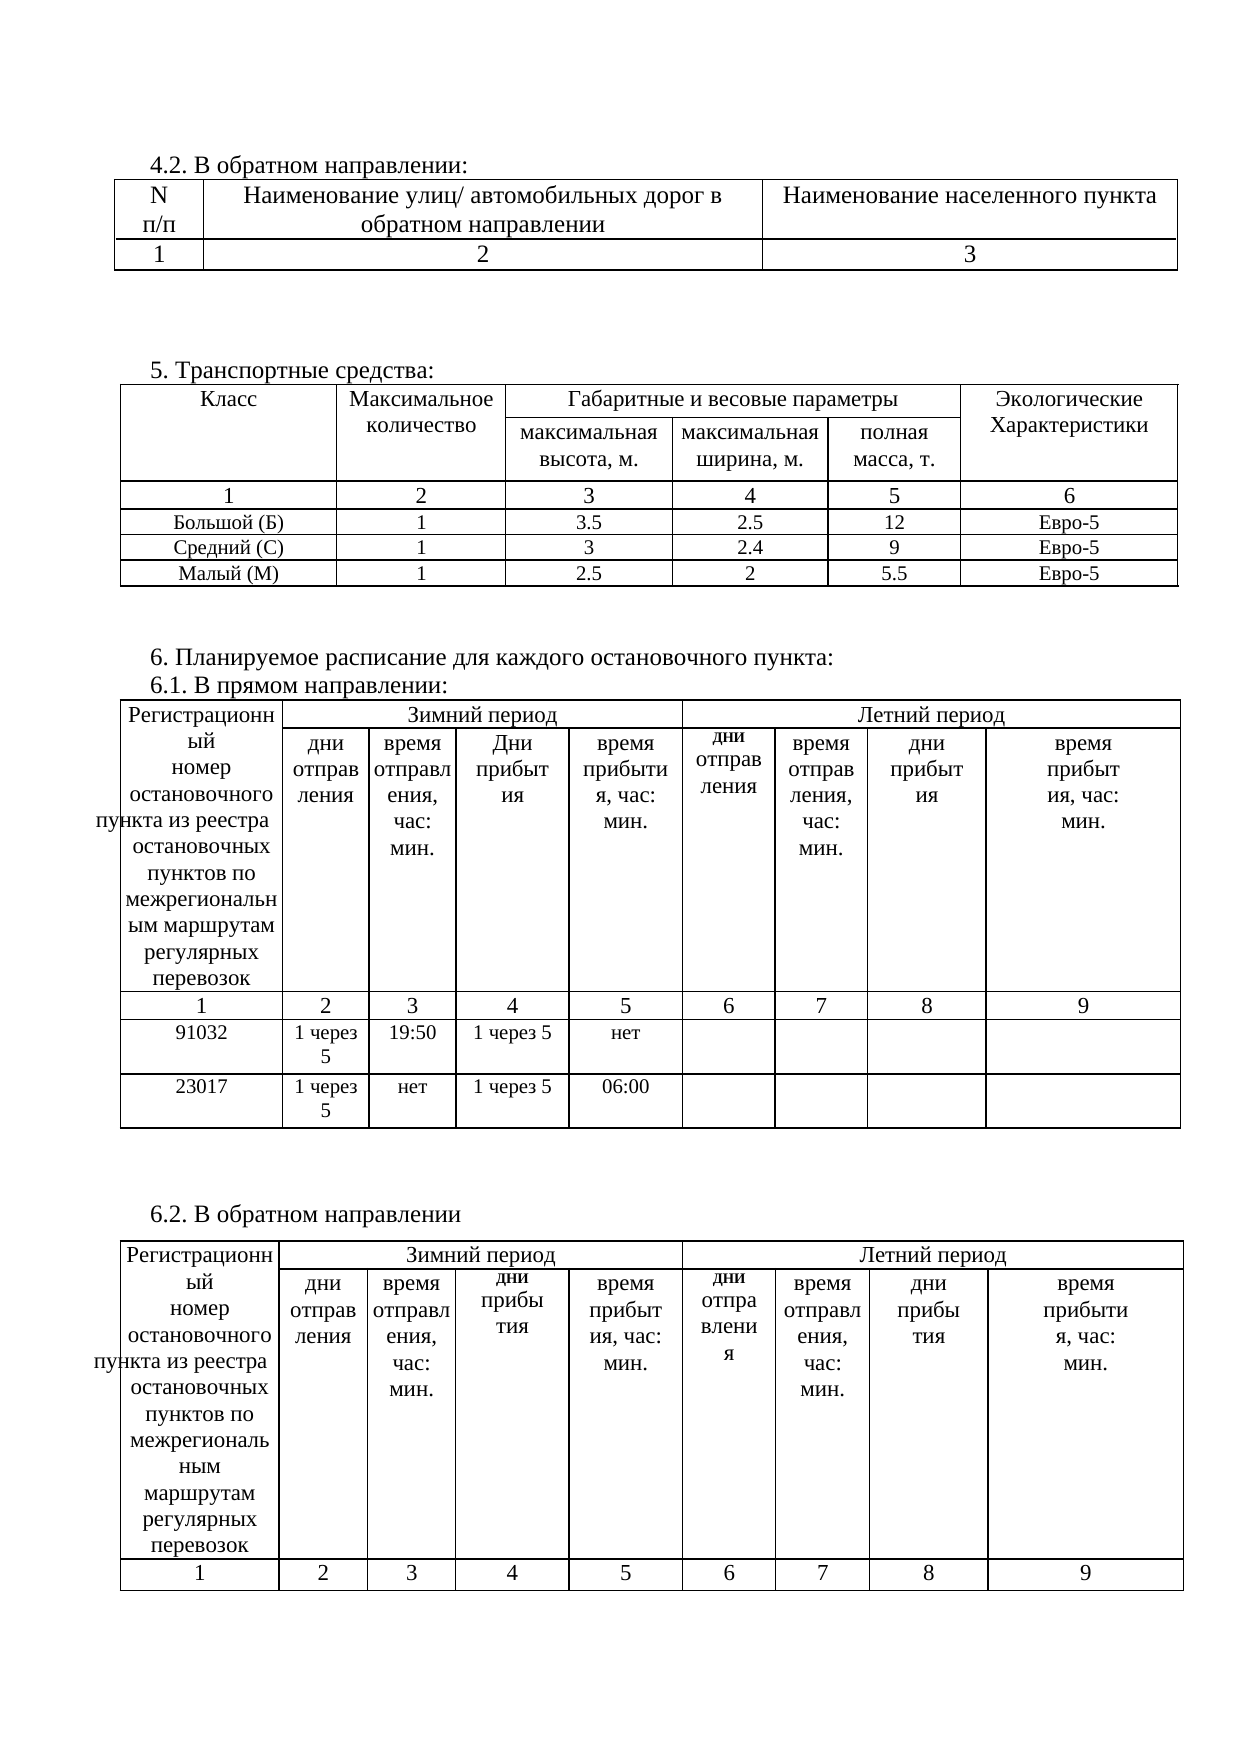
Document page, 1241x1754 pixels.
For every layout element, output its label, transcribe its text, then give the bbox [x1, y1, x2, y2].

table_cell время отправл ения, час: мин. [368, 1270, 455, 1558]
table_cell Евро-5 [961, 510, 1177, 534]
table_cell 6 [683, 1560, 775, 1590]
table_cell 1 [115, 239, 203, 269]
table_cell 12 [829, 510, 960, 534]
table_header Класс [121, 385, 336, 480]
table_cell 2.5 [506, 561, 672, 585]
table_cell 5 [570, 1560, 682, 1590]
table_cell 23017 [121, 1075, 282, 1127]
table_cell 1 через 5 [457, 1075, 568, 1127]
table_cell Евро-5 [961, 561, 1177, 585]
table_cell 2 [337, 482, 505, 508]
table_cell 2 [673, 561, 827, 585]
table_cell Малый (М) [121, 561, 336, 585]
table_cell максимальная высота, м. [506, 418, 672, 480]
table_cell 3 [368, 1560, 455, 1590]
table_cell Дни прибыт ия [457, 729, 568, 991]
table_cell 1 [121, 1560, 278, 1590]
table_cell 1 через 5 [283, 1075, 368, 1127]
table_cell дни отправ ления [283, 729, 368, 991]
table_cell 8 [868, 992, 985, 1018]
table_cell время отправл ения, час: мин. [370, 729, 455, 991]
table_cell дни отправ ления [280, 1270, 367, 1558]
table_cell Средний (С) [121, 535, 336, 559]
table_cell 2 [204, 240, 762, 269]
text 4.2. В обратном направлении: [150, 150, 1090, 179]
table_cell время прибыт ия, час: мин. [987, 729, 1180, 991]
table_cell 5 [570, 992, 682, 1018]
table_cell 2.5 [673, 510, 827, 534]
table_cell 3 [506, 482, 672, 508]
table_cell [683, 1075, 774, 1127]
table_cell нет [570, 1020, 682, 1073]
table_cell [683, 1020, 774, 1073]
table_cell 1 [121, 992, 282, 1018]
table_header Регистрационный номер остановочного пункта из реестра остановочных пунктов по межрегиональным маршрутам регулярных перевозок [121, 701, 282, 991]
table_cell 2.4 [673, 535, 827, 559]
table_cell время прибыт ия, час: мин. [570, 1270, 682, 1558]
table_cell [868, 1075, 985, 1127]
table_cell время прибыти я, час: мин. [570, 729, 682, 991]
table_cell 6 [961, 482, 1177, 508]
table_cell время прибыти я, час: мин. [989, 1270, 1183, 1558]
table_cell 3.5 [506, 510, 672, 534]
table_cell 8 [870, 1560, 987, 1590]
table_cell нет [370, 1075, 455, 1127]
table_header N п/п [115, 180, 203, 238]
table_cell 5.5 [829, 561, 960, 585]
table_cell 1 через 5 [283, 1020, 368, 1073]
table_cell 3 [506, 535, 672, 559]
table_header Габаритные и весовые параметры [506, 385, 960, 417]
text 6. Планируемое расписание для каждого остановочного пункта: [150, 642, 1090, 670]
table_cell 1 [337, 561, 505, 585]
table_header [121, 1242, 278, 1558]
table_header Экологические Характеристики [961, 385, 1177, 480]
table_cell максимальная ширина, м. [673, 418, 827, 480]
table_cell 4 [456, 1560, 568, 1590]
table_cell [868, 1020, 985, 1073]
table_header Максимальное количество [337, 385, 505, 480]
table_cell 7 [776, 992, 867, 1018]
table_cell 3 [763, 238, 1177, 269]
table_header Зимний период [280, 1242, 682, 1268]
text 5. Транспортные средства: [150, 355, 1090, 383]
table_cell время отправл ения, час: мин. [776, 1270, 869, 1558]
table_cell 2 [280, 1560, 367, 1590]
table_cell 1 [337, 535, 505, 559]
table_cell 1 [337, 510, 505, 534]
table_cell дни прибы тия [870, 1270, 987, 1558]
table_cell 3 [370, 992, 455, 1018]
table_cell дни прибыт ия [868, 729, 985, 991]
table_cell 4 [457, 992, 568, 1018]
table_cell 7 [776, 1560, 869, 1590]
table_cell 4 [673, 482, 827, 508]
table_cell ДНИ отправ ления [683, 729, 774, 991]
table_cell ДНИ прибы тия [456, 1270, 568, 1558]
text 6.1. В прямом направлении: [150, 670, 1090, 699]
table_cell 06:00 [570, 1075, 682, 1127]
table_cell 6 [683, 992, 774, 1018]
table_cell полная масса, т. [829, 418, 960, 480]
table_cell [776, 1075, 867, 1127]
table_cell [987, 1075, 1180, 1127]
table_cell 19:50 [370, 1020, 455, 1073]
table_cell 2 [283, 992, 368, 1018]
table_cell 9 [829, 535, 960, 559]
table_header Летний период [683, 1242, 1183, 1268]
table_cell Большой (Б) [121, 510, 336, 534]
table_cell [776, 1020, 867, 1073]
table_cell 1 через 5 [457, 1020, 568, 1073]
table_cell Евро-5 [961, 535, 1177, 559]
table_header Наименование улиц/ автомобильных дорог в обратном направлении [204, 180, 762, 238]
table_cell 5 [829, 482, 960, 508]
table_header Зимний период [283, 701, 682, 727]
table_cell 91032 [121, 1020, 282, 1073]
table_cell 1 [121, 482, 336, 508]
table_cell время отправ ления, час: мин. [776, 729, 867, 991]
table_cell ДНИ отпра влени я [683, 1270, 775, 1558]
text 6.2. В обратном направлении [150, 1199, 1090, 1227]
table_cell [987, 1020, 1180, 1073]
table_cell 9 [987, 992, 1180, 1018]
table_header Летний период [683, 701, 1180, 727]
table_header Наименование населенного пункта [763, 180, 1177, 238]
table_cell 9 [989, 1560, 1183, 1590]
